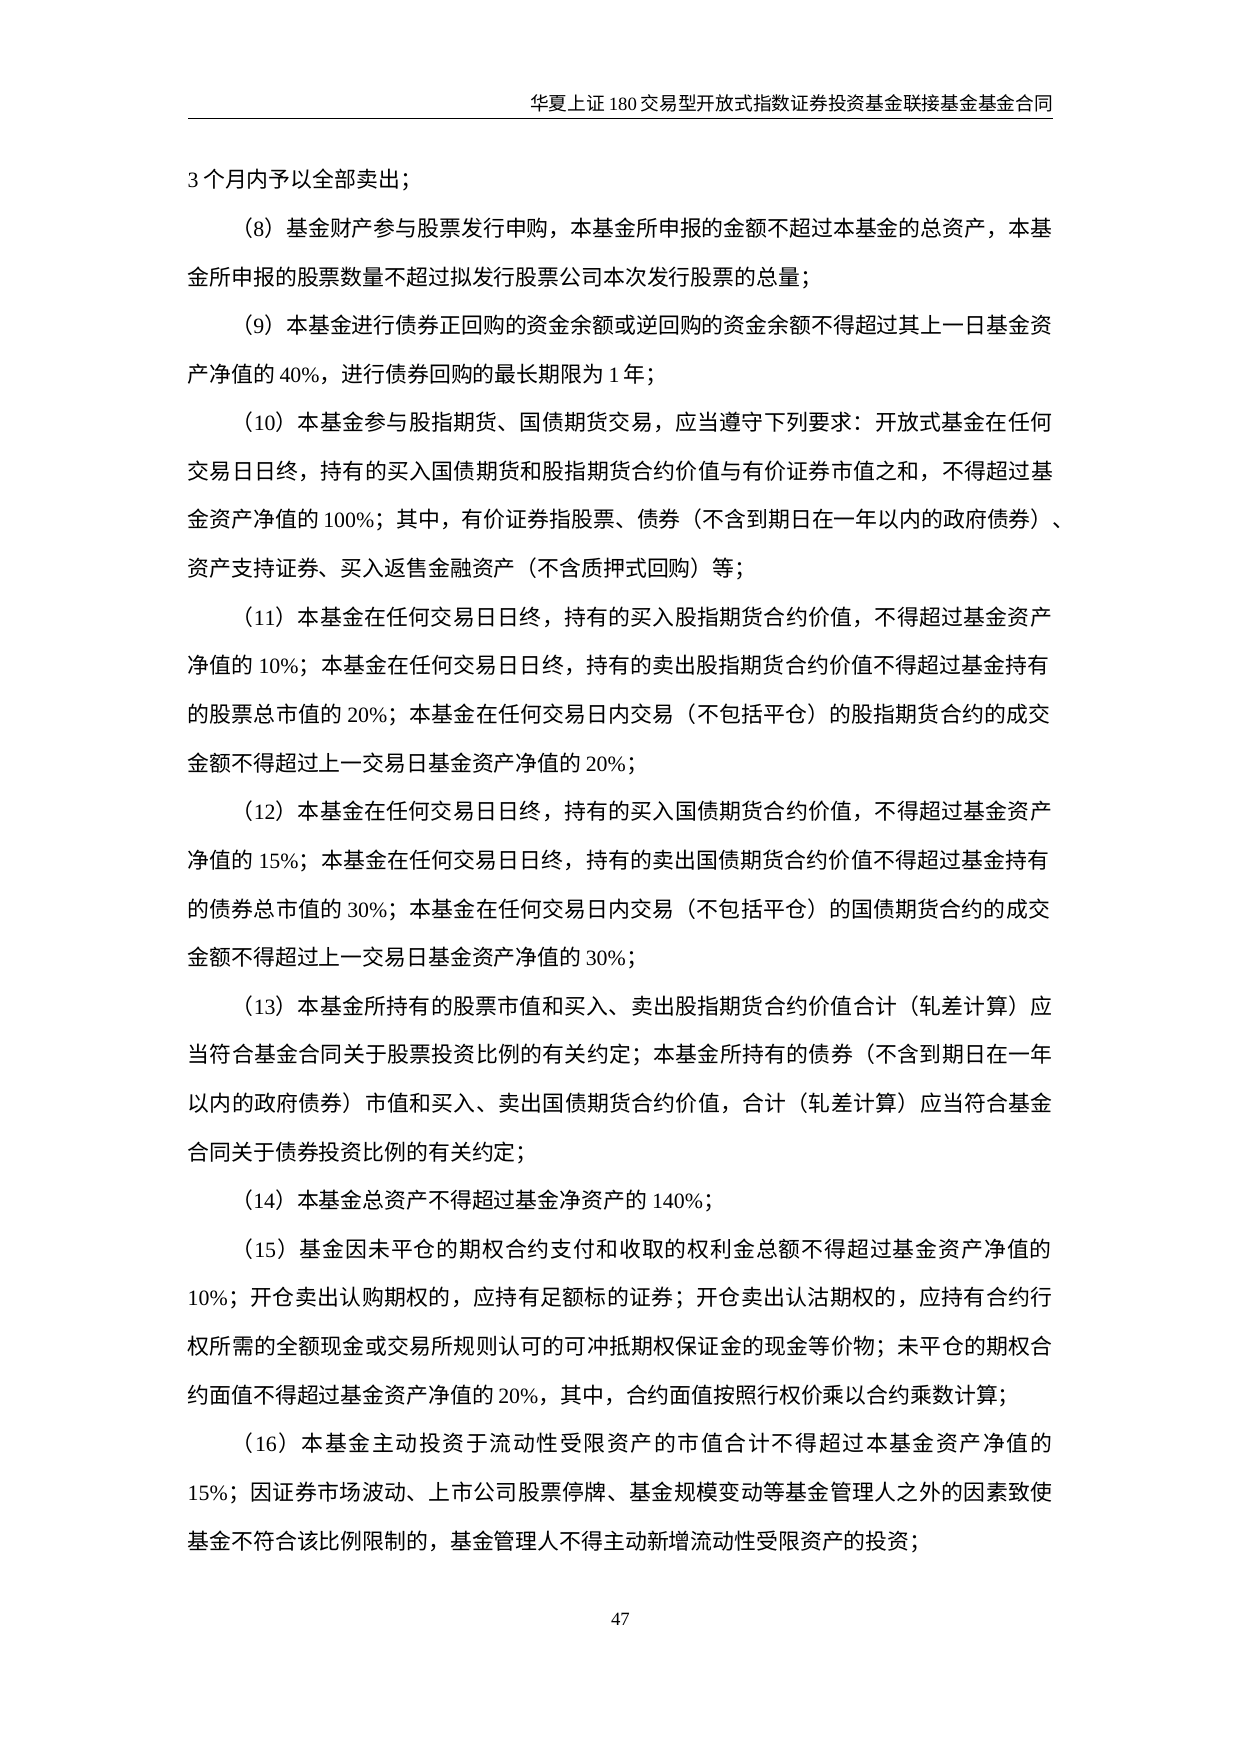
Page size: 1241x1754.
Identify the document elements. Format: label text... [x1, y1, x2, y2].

text （11）本基金在任何交易日日终，持有的买入股指期货合约价值，不得超过基金资产净值的10%；本基金在任何交易日日终，持有的卖出股指期货合约价值不得超过基金持有的股票总市值的20%；本基金在任何交易日内交易（不包括平仓）的股指期货合约的成交金额不得超过上一交易日基金资产净值的20%； [187, 599, 1053, 778]
text （10）本基金参与股指期货、国债期货交易，应当遵守下列要求：开放式基金在任何交易日日终，持有的买入国债期货和股指期货合约价值与有价证券市值之和，不得超过基金资产净值的100%；其中，有价证券指股票、债券（不含到期日在一年以内的政府债券）、资产支持证券、买入返售金融资产（不含质押式回购）等； [187, 404, 1053, 583]
text （15）基金因未平仓的期权合约支付和收取的权利金总额不得超过基金资产净值的10%；开仓卖出认购期权的，应持有足额标的证券；开仓卖出认沽期权的，应持有合约行权所需的全额现金或交易所规则认可的可冲抵期权保证金的现金等价物；未平仓的期权合约面值不得超过基金资产净值的20%，其中，合约面值按照行权价乘以合约乘数计算； [187, 1231, 1053, 1410]
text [187, 162, 1053, 194]
text （9）本基金进行债券正回购的资金余额或逆回购的资金余额不得超过其上一日基金资产净值的40%，进行债券回购的最长期限为1年； [187, 307, 1053, 389]
text （8）基金财产参与股票发行申购，本基金所申报的金额不超过本基金的总资产，本基金所申报的股票数量不超过拟发行股票公司本次发行股票的总量； [187, 210, 1053, 292]
text （13）本基金所持有的股票市值和买入、卖出股指期货合约价值合计（轧差计算）应当符合基金合同关于股票投资比例的有关约定；本基金所持有的债券（不含到期日在一年以内的政府债券）市值和买入、卖出国债期货合约价值，合计（轧差计算）应当符合基金合同关于债券投资比例的有关约定； [187, 988, 1053, 1167]
text （16）本基金主动投资于流动性受限资产的市值合计不得超过本基金资产净值的15%；因证券市场波动、上市公司股票停牌、基金规模变动等基金管理人之外的因素致使基金不符合该比例限制的，基金管理人不得主动新增流动性受限资产的投资； [187, 1426, 1053, 1556]
text （14）本基金总资产不得超过基金净资产的 140%； [187, 1183, 1053, 1215]
text （12）本基金在任何交易日日终，持有的买入国债期货合约价值，不得超过基金资产净值的15%；本基金在任何交易日日终，持有的卖出国债期货合约价值不得超过基金持有的债券总市值的30%；本基金在任何交易日内交易（不包括平仓）的国债期货合约的成交金额不得超过上一交易日基金资产净值的30%； [187, 794, 1053, 972]
